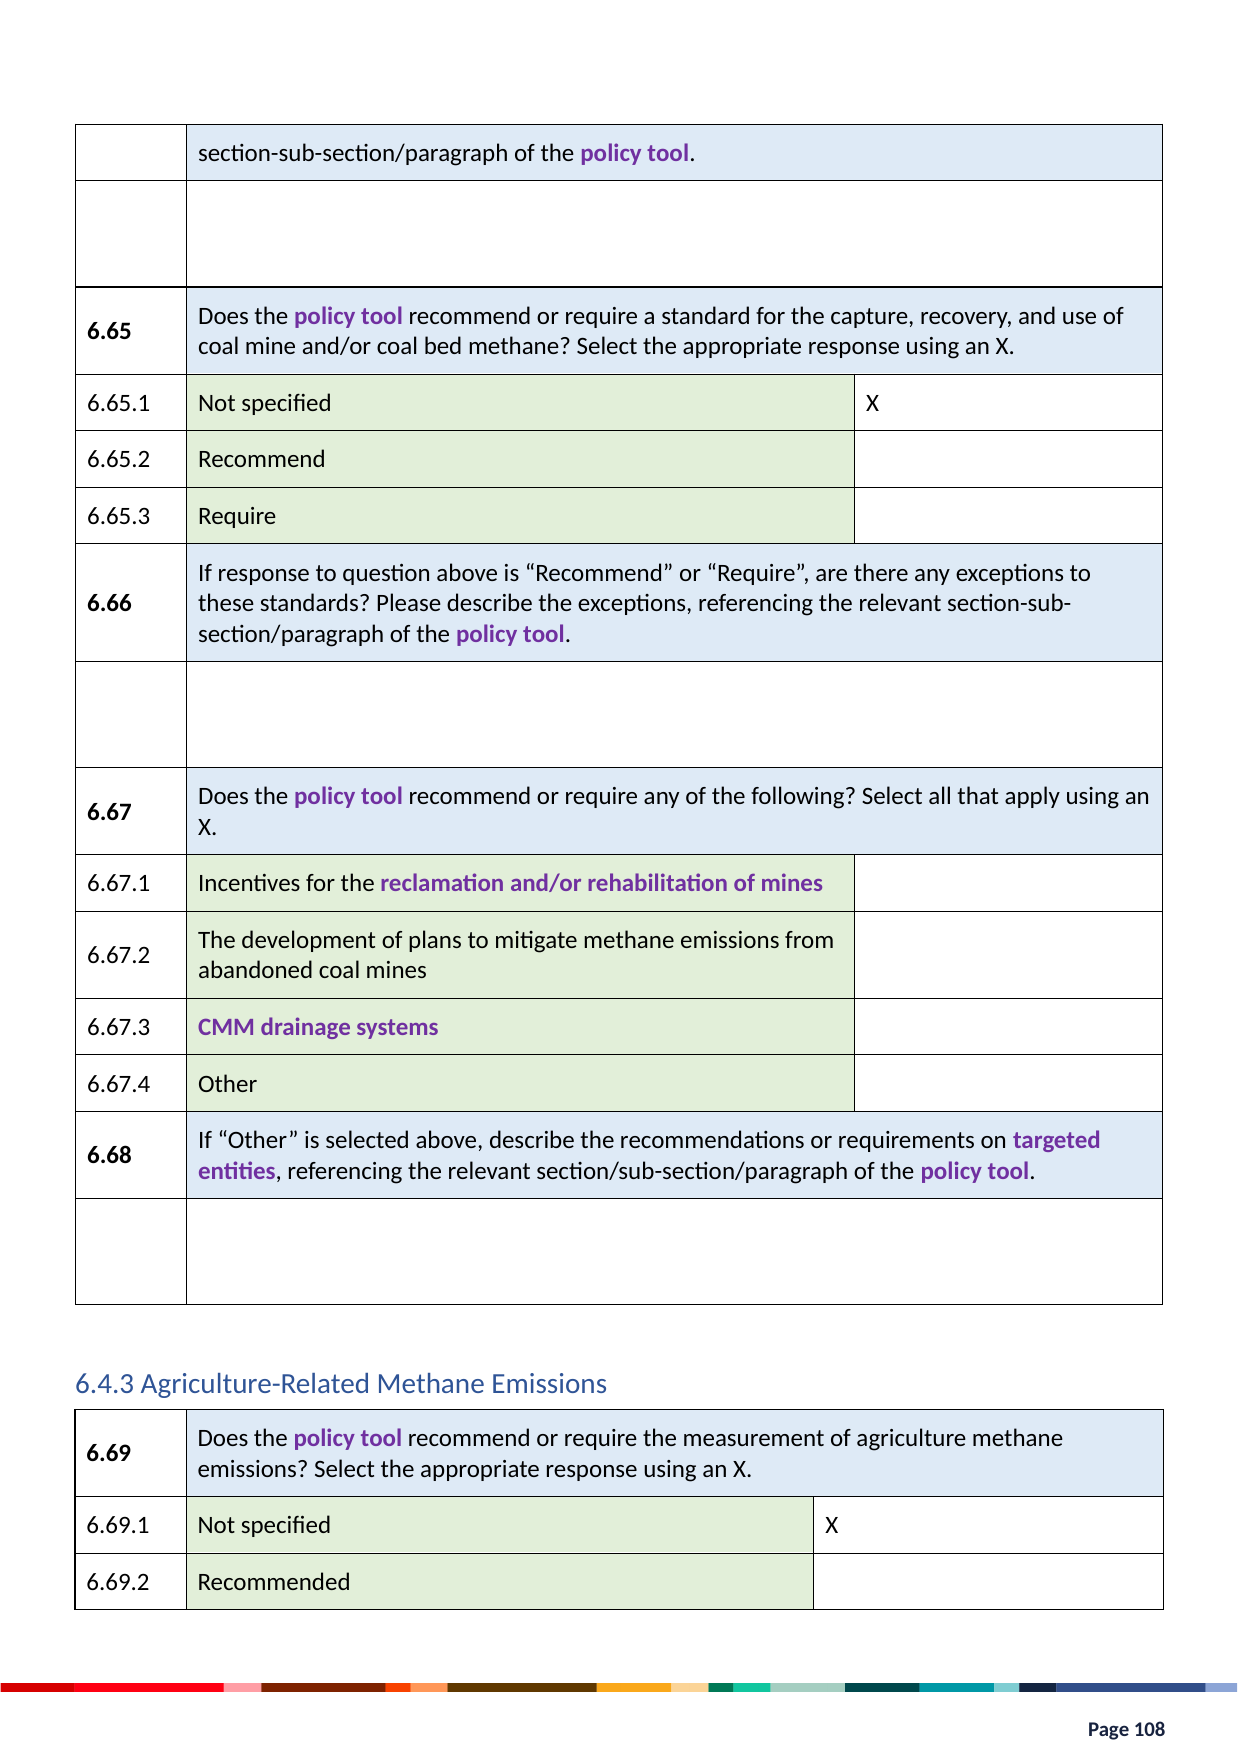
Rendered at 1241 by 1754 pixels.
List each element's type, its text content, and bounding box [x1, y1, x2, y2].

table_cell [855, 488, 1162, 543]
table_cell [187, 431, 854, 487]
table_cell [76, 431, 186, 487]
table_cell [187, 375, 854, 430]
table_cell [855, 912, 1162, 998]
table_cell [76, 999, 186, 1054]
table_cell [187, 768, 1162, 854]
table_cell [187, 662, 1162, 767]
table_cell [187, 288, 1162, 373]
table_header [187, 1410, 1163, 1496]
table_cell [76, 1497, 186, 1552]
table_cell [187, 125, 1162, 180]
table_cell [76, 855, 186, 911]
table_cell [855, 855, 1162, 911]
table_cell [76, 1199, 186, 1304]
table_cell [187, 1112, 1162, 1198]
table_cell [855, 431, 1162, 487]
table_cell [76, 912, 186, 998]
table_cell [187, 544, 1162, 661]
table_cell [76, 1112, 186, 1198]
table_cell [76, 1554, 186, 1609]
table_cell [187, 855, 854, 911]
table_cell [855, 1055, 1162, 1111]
subtitle 6.4.3 Agriculture-Related Methane Emissions [75, 1365, 1165, 1401]
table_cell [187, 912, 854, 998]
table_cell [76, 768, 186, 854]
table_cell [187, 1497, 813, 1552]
picture [0, 1683, 1236, 1692]
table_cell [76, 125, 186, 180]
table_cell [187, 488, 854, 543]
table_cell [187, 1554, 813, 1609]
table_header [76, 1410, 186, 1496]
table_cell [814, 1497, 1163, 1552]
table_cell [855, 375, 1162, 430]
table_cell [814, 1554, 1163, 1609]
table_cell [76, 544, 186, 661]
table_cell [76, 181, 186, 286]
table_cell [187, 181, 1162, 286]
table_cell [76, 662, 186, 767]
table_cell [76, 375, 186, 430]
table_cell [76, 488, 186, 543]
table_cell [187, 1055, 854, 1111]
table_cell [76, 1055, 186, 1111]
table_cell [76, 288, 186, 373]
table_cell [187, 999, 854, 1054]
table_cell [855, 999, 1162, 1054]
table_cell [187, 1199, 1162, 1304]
